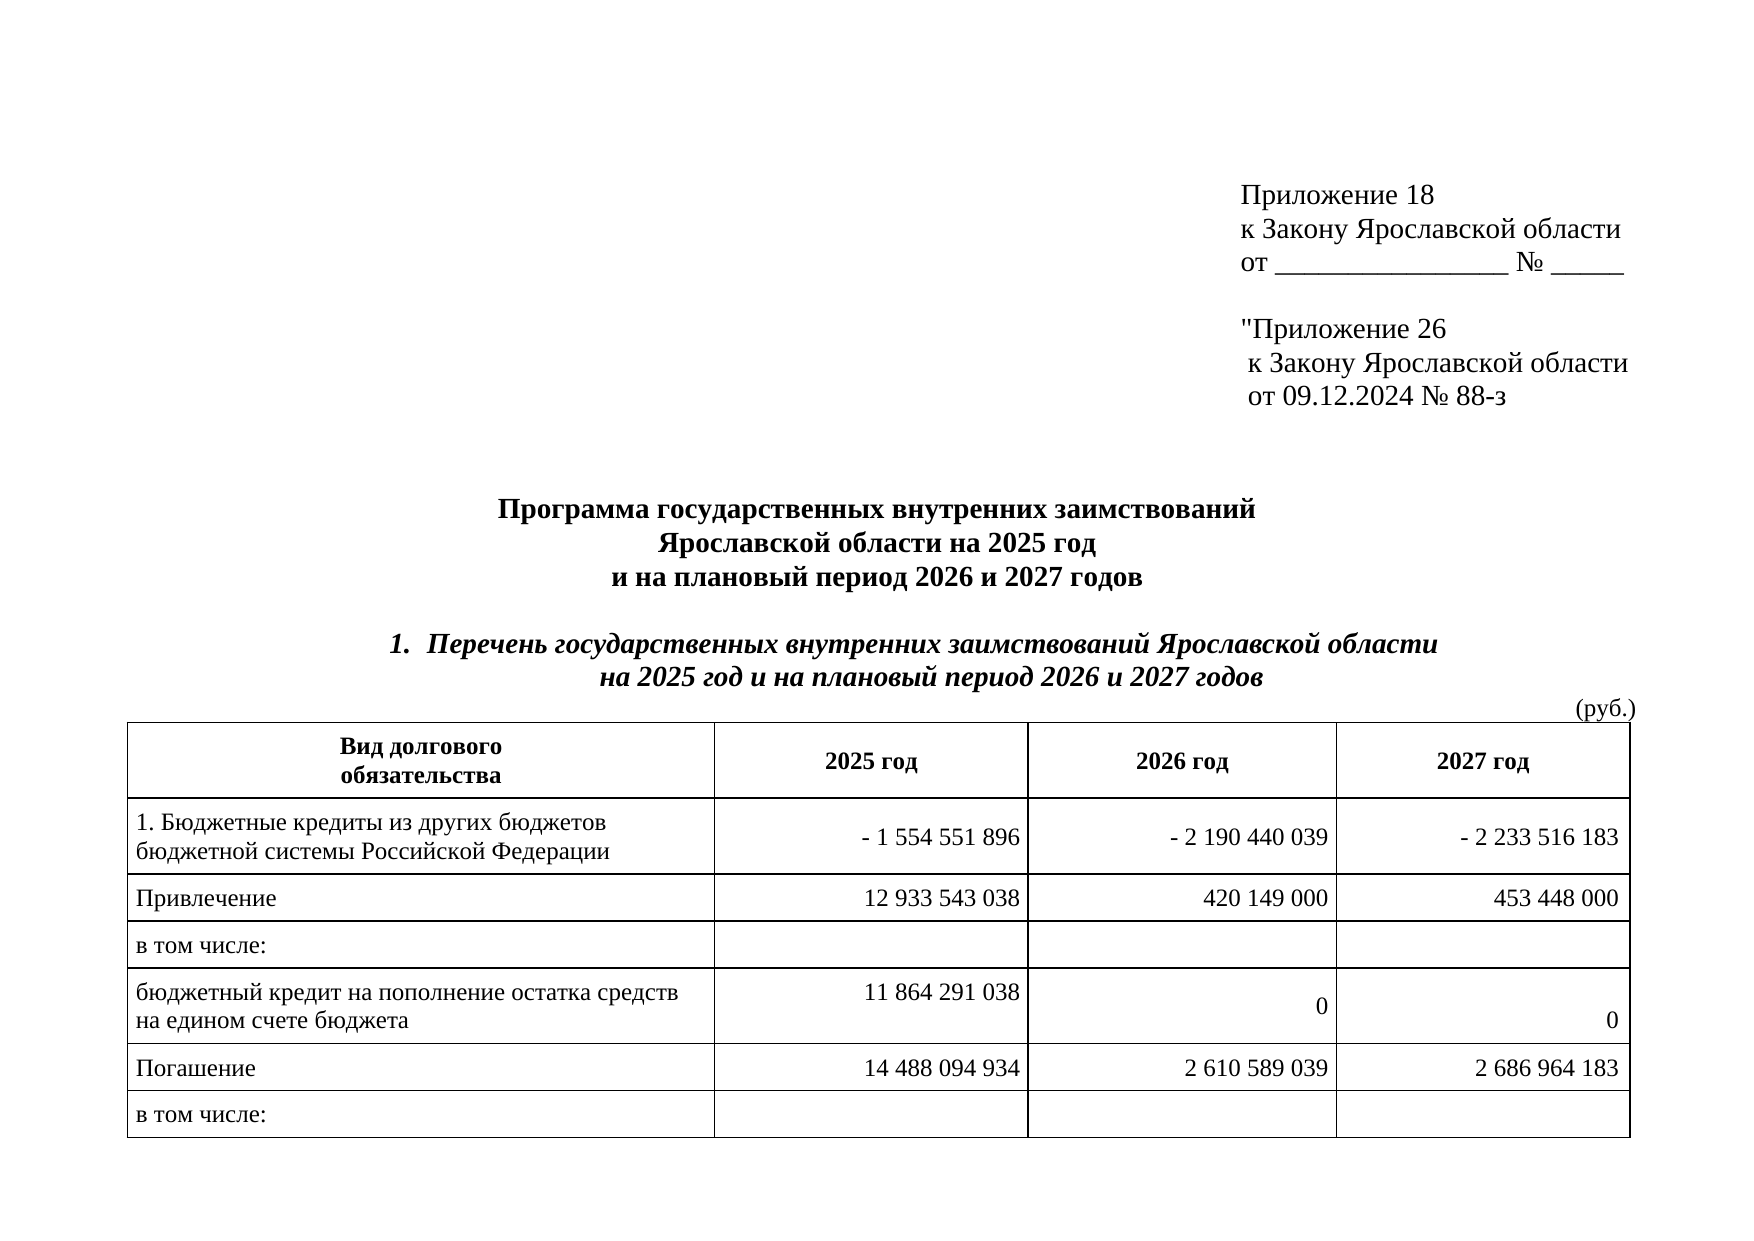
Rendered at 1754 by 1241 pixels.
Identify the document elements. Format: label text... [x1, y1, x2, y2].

table_cell 2 686 964 183 [1337, 1044, 1629, 1090]
list на 2025 год и на плановый период 2026 и 2027 годов [229, 659, 1636, 693]
text Приложение 18 [1240, 177, 1636, 211]
table_cell в том числе: [128, 1091, 714, 1137]
text от 09.12.2024 № 88-з [1240, 378, 1636, 412]
text к Закону Ярославской области [1240, 211, 1636, 244]
table_cell 11 864 291 038 [715, 969, 1027, 1043]
text (руб.) [118, 693, 1636, 722]
table_cell [1337, 1091, 1629, 1137]
text к Закону Ярославской области [118, 345, 1636, 378]
table_cell [715, 1091, 1027, 1137]
text и на плановый период 2026 и 2027 годов [118, 559, 1636, 592]
table_cell 14 488 094 934 [715, 1044, 1027, 1090]
table_cell в том числе: [128, 922, 714, 967]
table_header 2026 год [1029, 723, 1336, 797]
table_cell 12 933 543 038 [715, 875, 1027, 920]
table_header 2025 год [715, 723, 1027, 797]
text Программа государственных внутренних заимствований [118, 492, 1636, 525]
text "Приложение 26 [118, 311, 1636, 345]
table_cell 0 [1337, 969, 1629, 1043]
table_header 2027 год [1337, 723, 1629, 797]
table_cell 1. Бюджетные кредиты из других бюджетов бюджетной системы Российской Федерации [128, 799, 714, 873]
table_cell - 2 190 440 039 [1029, 799, 1336, 873]
table_cell 453 448 000 [1337, 875, 1629, 920]
text Ярославской области на 2025 год [118, 525, 1636, 559]
table_cell [1337, 922, 1629, 967]
table_cell 2 610 589 039 [1029, 1044, 1336, 1090]
table_cell - 1 554 551 896 [715, 799, 1027, 873]
table_cell Привлечение [128, 875, 714, 920]
table_cell - 2 233 516 183 [1337, 799, 1629, 873]
list Перечень государственных внутренних заимствований Ярославской области [192, 626, 1636, 659]
table_cell [715, 922, 1027, 967]
table_cell [1029, 1091, 1336, 1137]
table_cell 420 149 000 [1029, 875, 1336, 920]
table_cell [1029, 922, 1336, 967]
table_cell Погашение [128, 1044, 714, 1090]
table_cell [128, 969, 714, 1043]
table_cell 0 [1029, 969, 1336, 1043]
text от ________________ № _____ [1240, 244, 1636, 278]
table_header Вид долгового обязательства [128, 723, 714, 797]
